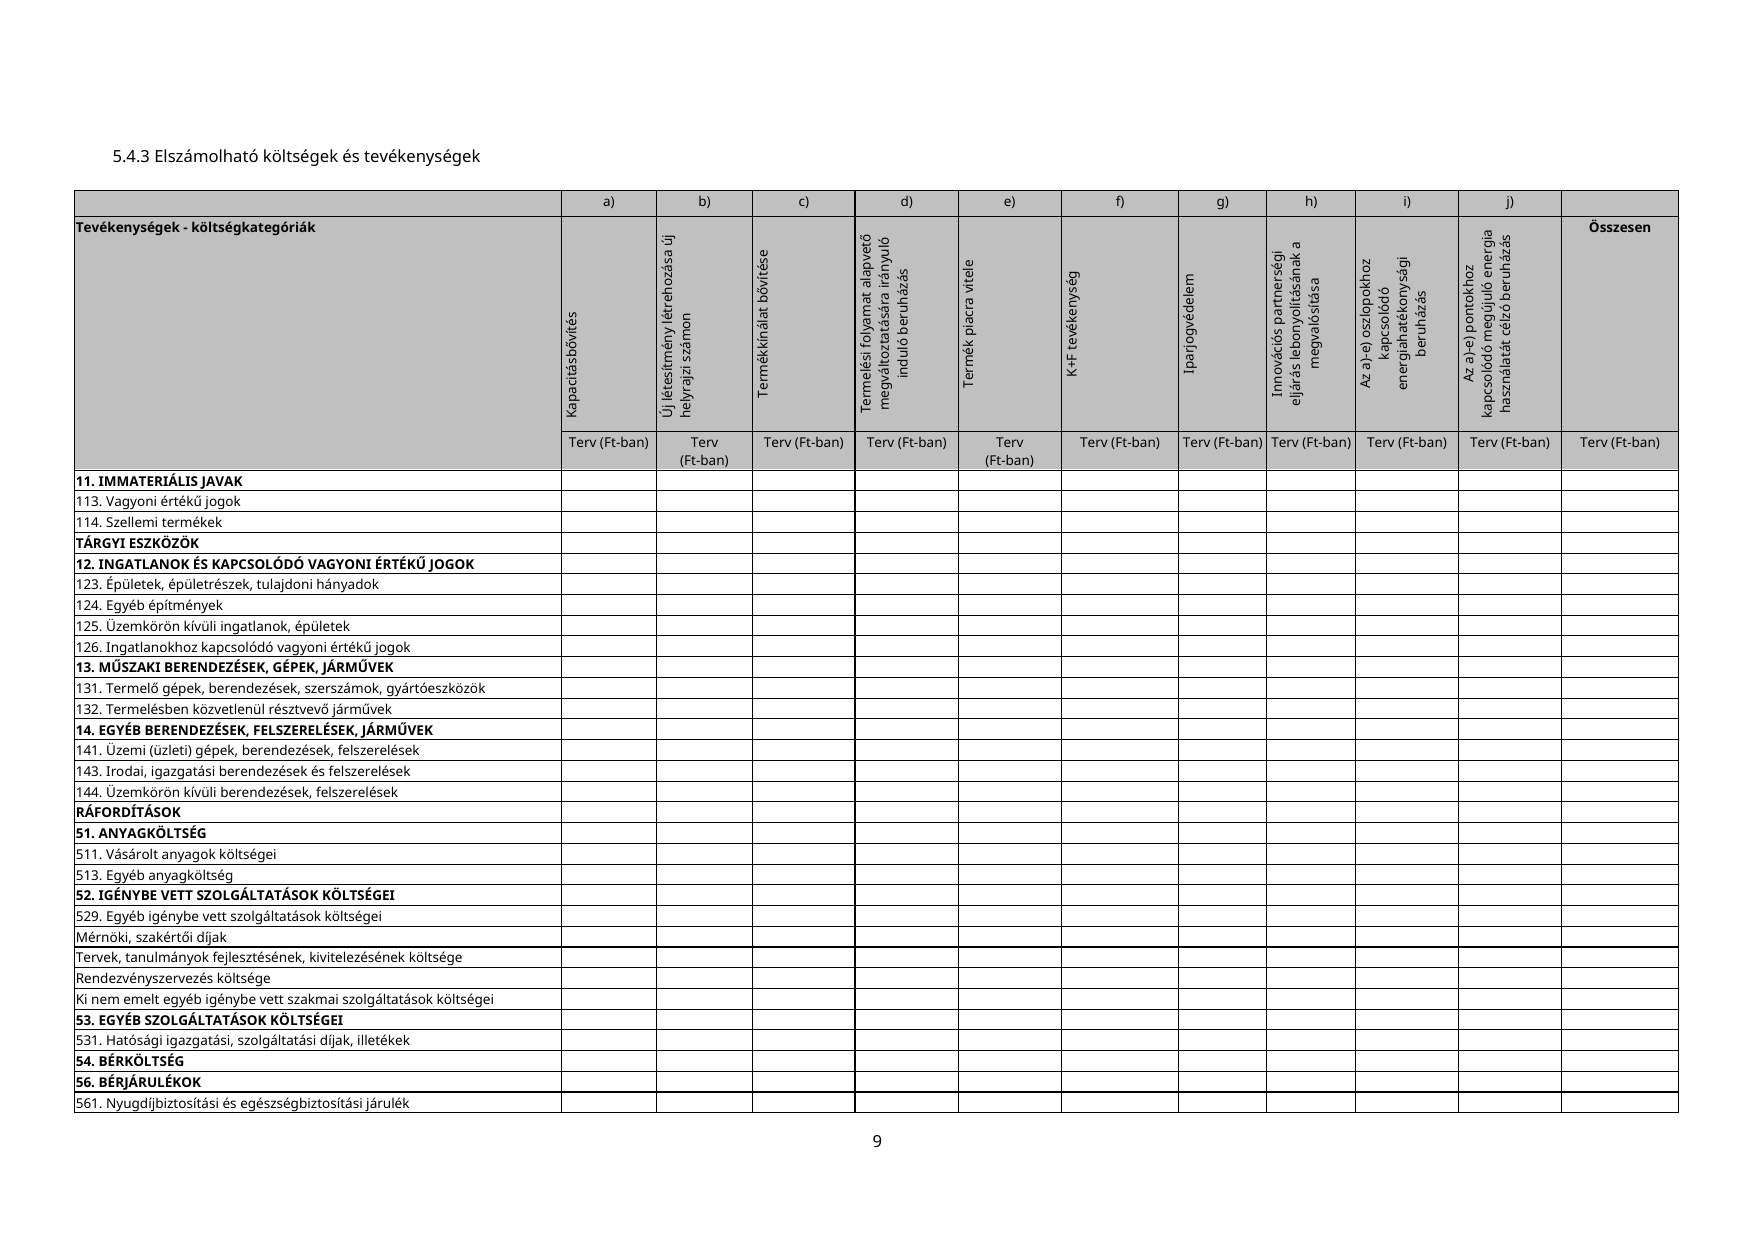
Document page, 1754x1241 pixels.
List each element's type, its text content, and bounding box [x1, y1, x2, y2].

table_cell [753, 865, 854, 884]
table_cell [1267, 1093, 1355, 1112]
table_cell [1062, 471, 1178, 490]
table_header j) [1459, 191, 1561, 216]
table_cell [1062, 823, 1178, 843]
table_cell [1562, 989, 1678, 1008]
table_cell [1062, 678, 1178, 698]
table_cell [657, 554, 752, 573]
table_cell [1562, 1072, 1678, 1091]
table_cell [1562, 865, 1678, 884]
table_cell [1179, 823, 1266, 843]
table_cell 12. INGATLANOK ÉS KAPCSOLÓDÓ VAGYONI ÉRTÉKŰ JOGOK [75, 554, 561, 573]
table_cell [657, 471, 752, 490]
table_cell [753, 1051, 854, 1071]
table_cell Terv (Ft-ban) [1562, 432, 1678, 469]
table_cell [1062, 782, 1178, 801]
table_header h) [1267, 191, 1355, 216]
table_cell Terv (Ft-ban) [1179, 432, 1266, 469]
table_cell [1179, 906, 1266, 926]
table_cell [1562, 844, 1678, 863]
table_cell [657, 844, 752, 863]
table_cell [959, 740, 1061, 760]
table_cell [562, 491, 656, 511]
table_cell [1062, 574, 1178, 594]
table_cell [856, 616, 958, 635]
table_cell [753, 1072, 854, 1091]
table_cell [657, 782, 752, 801]
table_cell [1356, 699, 1458, 718]
table_cell [1062, 657, 1178, 677]
table_cell [1267, 1030, 1355, 1050]
table_cell [959, 1051, 1061, 1071]
table_cell [657, 491, 752, 511]
table_cell [1356, 968, 1458, 988]
table_cell [1179, 989, 1266, 1008]
table_cell [657, 823, 752, 843]
table_cell [1459, 802, 1561, 822]
table_cell Rendezvényszervezés költsége [75, 968, 561, 988]
table_cell [1356, 1072, 1458, 1091]
table_cell [856, 657, 958, 677]
table_cell [856, 844, 958, 863]
table_cell [562, 1072, 656, 1091]
table_cell [1459, 1010, 1561, 1029]
table_cell [562, 927, 656, 946]
table_cell [1562, 554, 1678, 573]
table_cell 131. Termelő gépek, berendezések, szerszámok, gyártóeszközök [75, 678, 561, 698]
table_cell [959, 823, 1061, 843]
table_cell [1062, 885, 1178, 905]
table_cell [753, 719, 854, 739]
table_cell [1267, 491, 1355, 511]
table_cell Termék piacra vitele [959, 217, 1061, 431]
table_cell [1267, 574, 1355, 594]
table_cell [657, 699, 752, 718]
table_cell Tervek, tanulmányok fejlesztésének, kivitelezésének költsége [75, 948, 561, 967]
table_cell [856, 512, 958, 532]
table_cell [1356, 906, 1458, 926]
table_cell [1356, 533, 1458, 552]
table_cell [753, 699, 854, 718]
table_cell [1179, 533, 1266, 552]
table_cell [1356, 740, 1458, 760]
table_cell [1356, 989, 1458, 1008]
table_cell [1062, 968, 1178, 988]
table_cell [1179, 678, 1266, 698]
table_cell [1267, 989, 1355, 1008]
table_cell [1356, 865, 1458, 884]
table_cell [1459, 657, 1561, 677]
table_cell [1062, 865, 1178, 884]
table_cell [1062, 906, 1178, 926]
table_cell [1062, 699, 1178, 718]
table_cell [1356, 636, 1458, 656]
table_cell 11. IMMATERIÁLIS JAVAK [75, 471, 561, 490]
table_cell [1356, 657, 1458, 677]
table_cell 125. Üzemkörön kívüli ingatlanok, épületek [75, 616, 561, 635]
table_cell 52. IGÉNYBE VETT SZOLGÁLTATÁSOK KÖLTSÉGEI [75, 885, 561, 905]
table_cell [959, 948, 1061, 967]
table_cell [959, 1093, 1061, 1112]
table_cell [1562, 719, 1678, 739]
table_cell [1179, 657, 1266, 677]
table_cell [959, 595, 1061, 615]
table_cell [1179, 595, 1266, 615]
table_cell [1267, 512, 1355, 532]
table_cell [1459, 989, 1561, 1008]
table_cell [1562, 823, 1678, 843]
table_cell [562, 533, 656, 552]
table_cell [1267, 471, 1355, 490]
table_cell [562, 1010, 656, 1029]
table_cell [856, 554, 958, 573]
table_cell [1459, 595, 1561, 615]
table_cell [1562, 657, 1678, 677]
table_cell 561. Nyugdíjbiztosítási és egészségbiztosítási járulék [75, 1093, 561, 1112]
table_cell [1459, 1093, 1561, 1112]
table_cell [856, 595, 958, 615]
table_cell [1459, 865, 1561, 884]
table_cell [562, 968, 656, 988]
table_cell Az a)-e) pontokhoz kapcsolódó megújuló energia használatát célzó beruházás [1459, 217, 1561, 431]
table_header i) [1356, 191, 1458, 216]
table_cell [1062, 1051, 1178, 1071]
table_cell Termékkínálat bővítése [753, 217, 854, 431]
table_cell 124. Egyéb építmények [75, 595, 561, 615]
table_cell [856, 1072, 958, 1091]
table_cell [657, 885, 752, 905]
table_cell [959, 533, 1061, 552]
table_cell [562, 657, 656, 677]
table_cell [1459, 471, 1561, 490]
table_cell [1356, 802, 1458, 822]
table_cell [1356, 512, 1458, 532]
table_cell [562, 574, 656, 594]
table_cell [1267, 657, 1355, 677]
table_cell [657, 948, 752, 967]
table_cell [562, 1093, 656, 1112]
table_cell [562, 699, 656, 718]
table_cell [1356, 595, 1458, 615]
table_cell [562, 844, 656, 863]
table_cell [753, 844, 854, 863]
table_cell [959, 865, 1061, 884]
table_cell Összesen [1562, 217, 1678, 431]
table_cell Innovációs partnerségi eljárás lebonyolításának a megvalósítása [1267, 217, 1355, 431]
table_cell [1267, 595, 1355, 615]
table_cell [562, 512, 656, 532]
table_cell [1179, 865, 1266, 884]
table_cell [657, 802, 752, 822]
table_cell Terv (Ft-ban) [1356, 432, 1458, 469]
table_cell [1179, 968, 1266, 988]
table_cell [753, 802, 854, 822]
table_cell [1062, 1093, 1178, 1112]
table_cell [1062, 802, 1178, 822]
table_cell Terv (Ft-ban) [562, 432, 656, 469]
table_cell [657, 927, 752, 946]
table_header d) [856, 191, 958, 216]
table_cell [1356, 678, 1458, 698]
table_cell [856, 740, 958, 760]
table_cell 114. Szellemi termékek [75, 512, 561, 532]
table_cell [1459, 616, 1561, 635]
table_cell [657, 968, 752, 988]
table_cell [753, 595, 854, 615]
table_cell [1562, 512, 1678, 532]
table_cell [1267, 885, 1355, 905]
table_cell [1356, 554, 1458, 573]
table_cell [959, 491, 1061, 511]
table_cell Terv (Ft-ban) [959, 432, 1061, 469]
table_cell 143. Irodai, igazgatási berendezések és felszerelések [75, 761, 561, 781]
table_cell [562, 802, 656, 822]
table_cell [959, 802, 1061, 822]
table_cell [959, 657, 1061, 677]
table_cell [856, 699, 958, 718]
table_cell [753, 968, 854, 988]
table_cell [1179, 512, 1266, 532]
table_cell [562, 989, 656, 1008]
table_cell [856, 865, 958, 884]
table_cell [959, 1072, 1061, 1091]
table_cell [1356, 844, 1458, 863]
table_cell 53. EGYÉB SZOLGÁLTATÁSOK KÖLTSÉGEI [75, 1010, 561, 1029]
table_cell [1356, 719, 1458, 739]
table_cell [1459, 844, 1561, 863]
table_cell [1562, 782, 1678, 801]
table_cell [1562, 533, 1678, 552]
table_cell [753, 533, 854, 552]
table_cell [1356, 782, 1458, 801]
table_cell [1562, 1051, 1678, 1071]
table_cell [753, 948, 854, 967]
table_cell [1179, 616, 1266, 635]
table_cell [753, 471, 854, 490]
table_cell 511. Vásárolt anyagok költségei [75, 844, 561, 863]
table_cell [562, 678, 656, 698]
table_cell [1062, 1010, 1178, 1029]
table_cell [1179, 782, 1266, 801]
table_cell [657, 1072, 752, 1091]
table_cell [1459, 678, 1561, 698]
table_cell [1062, 948, 1178, 967]
table_cell Ki nem emelt egyéb igénybe vett szakmai szolgáltatások költségei [75, 989, 561, 1008]
table_cell [1267, 906, 1355, 926]
table_cell [856, 968, 958, 988]
table_cell [959, 636, 1061, 656]
table_cell [1459, 927, 1561, 946]
table_cell [1356, 1051, 1458, 1071]
table_cell 51. ANYAGKÖLTSÉG [75, 823, 561, 843]
table_cell [1459, 740, 1561, 760]
table_cell [562, 885, 656, 905]
table_cell [1062, 512, 1178, 532]
table_cell Termelési folyamat alapvető megváltoztatására irányuló induló beruházás [856, 217, 958, 431]
table_cell [1356, 1093, 1458, 1112]
table_cell [1459, 554, 1561, 573]
table_cell [1356, 616, 1458, 635]
table_cell [1062, 636, 1178, 656]
table_cell [657, 574, 752, 594]
table_header [75, 191, 561, 216]
table_cell [753, 823, 854, 843]
table_cell 113. Vagyoni értékű jogok [75, 491, 561, 511]
table_cell [1179, 699, 1266, 718]
table_cell [1179, 927, 1266, 946]
table_cell [1179, 1030, 1266, 1050]
table_cell [1062, 761, 1178, 781]
table_cell Terv (Ft-ban) [1459, 432, 1561, 469]
table_cell [562, 948, 656, 967]
table_cell [1062, 554, 1178, 573]
table_cell Az a)-e) oszlopokhoz kapcsolódó energiahatékonysági beruházás [1356, 217, 1458, 431]
table_cell [1179, 885, 1266, 905]
table_cell [856, 906, 958, 926]
table_cell [753, 657, 854, 677]
table_cell [1356, 885, 1458, 905]
table_cell Kapacitásbővítés [562, 217, 656, 431]
table_cell 132. Termelésben közvetlenül résztvevő járművek [75, 699, 561, 718]
table_cell 513. Egyéb anyagköltség [75, 865, 561, 884]
table_cell [1562, 678, 1678, 698]
table_cell [1267, 533, 1355, 552]
table_cell [1179, 574, 1266, 594]
table_cell [657, 1051, 752, 1071]
table_header f) [1062, 191, 1178, 216]
table_cell [1562, 1010, 1678, 1029]
table_cell [959, 574, 1061, 594]
table_cell [856, 533, 958, 552]
table_cell K+F tevékenység [1062, 217, 1178, 431]
table_cell [856, 491, 958, 511]
table_cell Új létesítmény létrehozása új helyrajzi számon [657, 217, 752, 431]
table_cell [562, 906, 656, 926]
table_cell [1459, 948, 1561, 967]
table_header a) [562, 191, 656, 216]
table_cell [1267, 782, 1355, 801]
table_cell [1179, 719, 1266, 739]
table_cell [1267, 740, 1355, 760]
table_cell [1267, 636, 1355, 656]
table_cell [1562, 761, 1678, 781]
table_cell [657, 636, 752, 656]
table_cell [1062, 740, 1178, 760]
table_cell [1356, 823, 1458, 843]
table_cell [1459, 491, 1561, 511]
table_cell Iparjogvédelem [1179, 217, 1266, 431]
table_cell [1562, 927, 1678, 946]
table_header g) [1179, 191, 1266, 216]
table_cell [856, 802, 958, 822]
table_cell [1356, 491, 1458, 511]
table_cell [856, 471, 958, 490]
table_cell [1179, 948, 1266, 967]
table_cell [1562, 636, 1678, 656]
table_cell TÁRGYI ESZKÖZÖK [75, 533, 561, 552]
table_cell RÁFORDÍTÁSOK [75, 802, 561, 822]
table_cell [959, 699, 1061, 718]
table_cell [1062, 533, 1178, 552]
table_cell [1267, 802, 1355, 822]
table_cell 141. Üzemi (üzleti) gépek, berendezések, felszerelések [75, 740, 561, 760]
table_cell Terv (Ft-ban) [856, 432, 958, 469]
table_cell [1459, 699, 1561, 718]
table_cell [1562, 968, 1678, 988]
table_cell Terv (Ft-ban) [657, 432, 752, 469]
table_cell [856, 948, 958, 967]
table_cell [959, 616, 1061, 635]
table_cell [856, 989, 958, 1008]
table_cell [1356, 948, 1458, 967]
table_cell [657, 906, 752, 926]
table_cell [1267, 699, 1355, 718]
table_cell [1459, 782, 1561, 801]
table_cell [856, 719, 958, 739]
table_cell 529. Egyéb igénybe vett szolgáltatások költségei [75, 906, 561, 926]
table_cell [1267, 865, 1355, 884]
table_cell [1459, 1051, 1561, 1071]
table_cell [1179, 761, 1266, 781]
table_cell [959, 761, 1061, 781]
table_cell 14. EGYÉB BERENDEZÉSEK, FELSZERELÉSEK, JÁRMŰVEK [75, 719, 561, 739]
table_cell [1562, 802, 1678, 822]
table_cell [562, 1030, 656, 1050]
table_cell [959, 512, 1061, 532]
table_cell [1267, 761, 1355, 781]
text 5.4.3 Elszámolható költségek és tevékenységek [112, 144, 1679, 167]
table_cell [1562, 616, 1678, 635]
table_cell 123. Épületek, épületrészek, tulajdoni hányadok [75, 574, 561, 594]
table_cell 13. MŰSZAKI BERENDEZÉSEK, GÉPEK, JÁRMŰVEK [75, 657, 561, 677]
table_cell [1179, 740, 1266, 760]
table_cell [753, 574, 854, 594]
table_cell [657, 533, 752, 552]
table_cell [1062, 595, 1178, 615]
table_cell [1459, 823, 1561, 843]
table_cell [1179, 1010, 1266, 1029]
table_cell [1562, 491, 1678, 511]
table_cell [657, 1093, 752, 1112]
table_cell [1356, 574, 1458, 594]
table_cell Terv (Ft-ban) [1267, 432, 1355, 469]
table_cell [1179, 471, 1266, 490]
table_cell 56. BÉRJÁRULÉKOK [75, 1072, 561, 1091]
table_cell [1267, 1072, 1355, 1091]
table_cell [657, 740, 752, 760]
table_cell [753, 782, 854, 801]
table_cell [753, 491, 854, 511]
table_cell [856, 927, 958, 946]
table_cell [1459, 906, 1561, 926]
table_cell [1562, 1093, 1678, 1112]
table_cell [959, 1010, 1061, 1029]
table_cell [1459, 1030, 1561, 1050]
table_cell [657, 595, 752, 615]
table_cell [1356, 927, 1458, 946]
table_cell [657, 719, 752, 739]
table_header c) [753, 191, 854, 216]
table_cell [562, 782, 656, 801]
table_cell [753, 512, 854, 532]
table_header e) [959, 191, 1061, 216]
table_cell [1179, 491, 1266, 511]
table_cell [657, 616, 752, 635]
table_cell 531. Hatósági igazgatási, szolgáltatási díjak, illetékek [75, 1030, 561, 1050]
table_cell [959, 782, 1061, 801]
table_cell [753, 1030, 854, 1050]
table_cell [1062, 1030, 1178, 1050]
table_cell [1062, 1072, 1178, 1091]
table_cell [562, 865, 656, 884]
table_cell [959, 844, 1061, 863]
table_cell [1459, 885, 1561, 905]
table_cell [1356, 471, 1458, 490]
table_cell 54. BÉRKÖLTSÉG [75, 1051, 561, 1071]
table_cell [562, 554, 656, 573]
table_cell [1267, 616, 1355, 635]
table_cell [856, 1010, 958, 1029]
table_cell [657, 657, 752, 677]
table_cell [1459, 574, 1561, 594]
table_cell Tevékenységek - költségkategóriák [75, 217, 561, 469]
table_cell [959, 719, 1061, 739]
table_cell [1562, 1030, 1678, 1050]
table_cell [959, 554, 1061, 573]
table_cell [1179, 844, 1266, 863]
table_cell [1459, 968, 1561, 988]
table_header [1562, 191, 1678, 216]
table_cell 144. Üzemkörön kívüli berendezések, felszerelések [75, 782, 561, 801]
table_cell [753, 927, 854, 946]
table_cell [959, 1030, 1061, 1050]
table_cell [1356, 761, 1458, 781]
table_cell [1179, 1072, 1266, 1091]
table_cell [753, 761, 854, 781]
table_cell [753, 906, 854, 926]
table_cell [657, 1010, 752, 1029]
table_cell [856, 1030, 958, 1050]
table_cell [657, 761, 752, 781]
table_cell [562, 761, 656, 781]
table_cell [753, 1010, 854, 1029]
table_cell [856, 885, 958, 905]
table_cell [1562, 885, 1678, 905]
table_cell [562, 719, 656, 739]
table_cell [959, 471, 1061, 490]
table_cell [753, 678, 854, 698]
table_cell [856, 678, 958, 698]
table_cell [753, 554, 854, 573]
table_cell [959, 989, 1061, 1008]
table_cell [1062, 989, 1178, 1008]
table_cell [1062, 844, 1178, 863]
table_cell [1179, 554, 1266, 573]
table_cell [657, 989, 752, 1008]
table_cell [562, 616, 656, 635]
table_cell Terv (Ft-ban) [1062, 432, 1178, 469]
table_cell [1459, 533, 1561, 552]
table_header b) [657, 191, 752, 216]
table_cell [562, 636, 656, 656]
table_cell [856, 823, 958, 843]
table_cell [562, 595, 656, 615]
table_cell [657, 865, 752, 884]
table_cell [1356, 1030, 1458, 1050]
table_cell [1562, 699, 1678, 718]
table_cell [753, 1093, 854, 1112]
table_cell [1062, 491, 1178, 511]
table_cell [753, 989, 854, 1008]
table_cell [1062, 616, 1178, 635]
table_cell [753, 616, 854, 635]
table_cell [1062, 719, 1178, 739]
table_cell [1267, 844, 1355, 863]
table_cell Mérnöki, szakértői díjak [75, 927, 561, 946]
table_cell [1562, 595, 1678, 615]
table_cell [1179, 1093, 1266, 1112]
table_cell Terv (Ft-ban) [753, 432, 854, 469]
table_cell [657, 678, 752, 698]
table_cell [1459, 636, 1561, 656]
table_cell [1562, 740, 1678, 760]
table_cell [959, 678, 1061, 698]
table_cell [856, 636, 958, 656]
table_cell [1356, 1010, 1458, 1029]
table_cell [1267, 554, 1355, 573]
table_cell [1179, 802, 1266, 822]
table_cell [1267, 1051, 1355, 1071]
table_cell [1562, 906, 1678, 926]
table_cell [1267, 678, 1355, 698]
table_cell [753, 885, 854, 905]
table_cell [1267, 1010, 1355, 1029]
table_cell [562, 740, 656, 760]
table_cell [856, 1093, 958, 1112]
table_cell [1459, 761, 1561, 781]
table_cell [959, 906, 1061, 926]
table_cell [1267, 927, 1355, 946]
table_cell [1267, 719, 1355, 739]
table_cell [1179, 636, 1266, 656]
table_cell [959, 885, 1061, 905]
table_cell [657, 1030, 752, 1050]
table_cell [1267, 823, 1355, 843]
table_cell [753, 636, 854, 656]
table_cell [1459, 719, 1561, 739]
table_cell 126. Ingatlanokhoz kapcsolódó vagyoni értékű jogok [75, 636, 561, 656]
table_cell [657, 512, 752, 532]
table_cell [1562, 471, 1678, 490]
table_cell [753, 740, 854, 760]
table_cell [959, 927, 1061, 946]
table_cell [959, 968, 1061, 988]
table_cell [1062, 927, 1178, 946]
table_cell [1459, 512, 1561, 532]
table_cell [856, 574, 958, 594]
table_cell [562, 471, 656, 490]
table_cell [1179, 1051, 1266, 1071]
table_cell [1267, 968, 1355, 988]
table_cell [1267, 948, 1355, 967]
table_cell [1562, 948, 1678, 967]
table_cell [856, 761, 958, 781]
table_cell [1562, 574, 1678, 594]
table_cell [1459, 1072, 1561, 1091]
table_cell [856, 1051, 958, 1071]
table_cell [562, 823, 656, 843]
table_cell [562, 1051, 656, 1071]
table_cell [856, 782, 958, 801]
